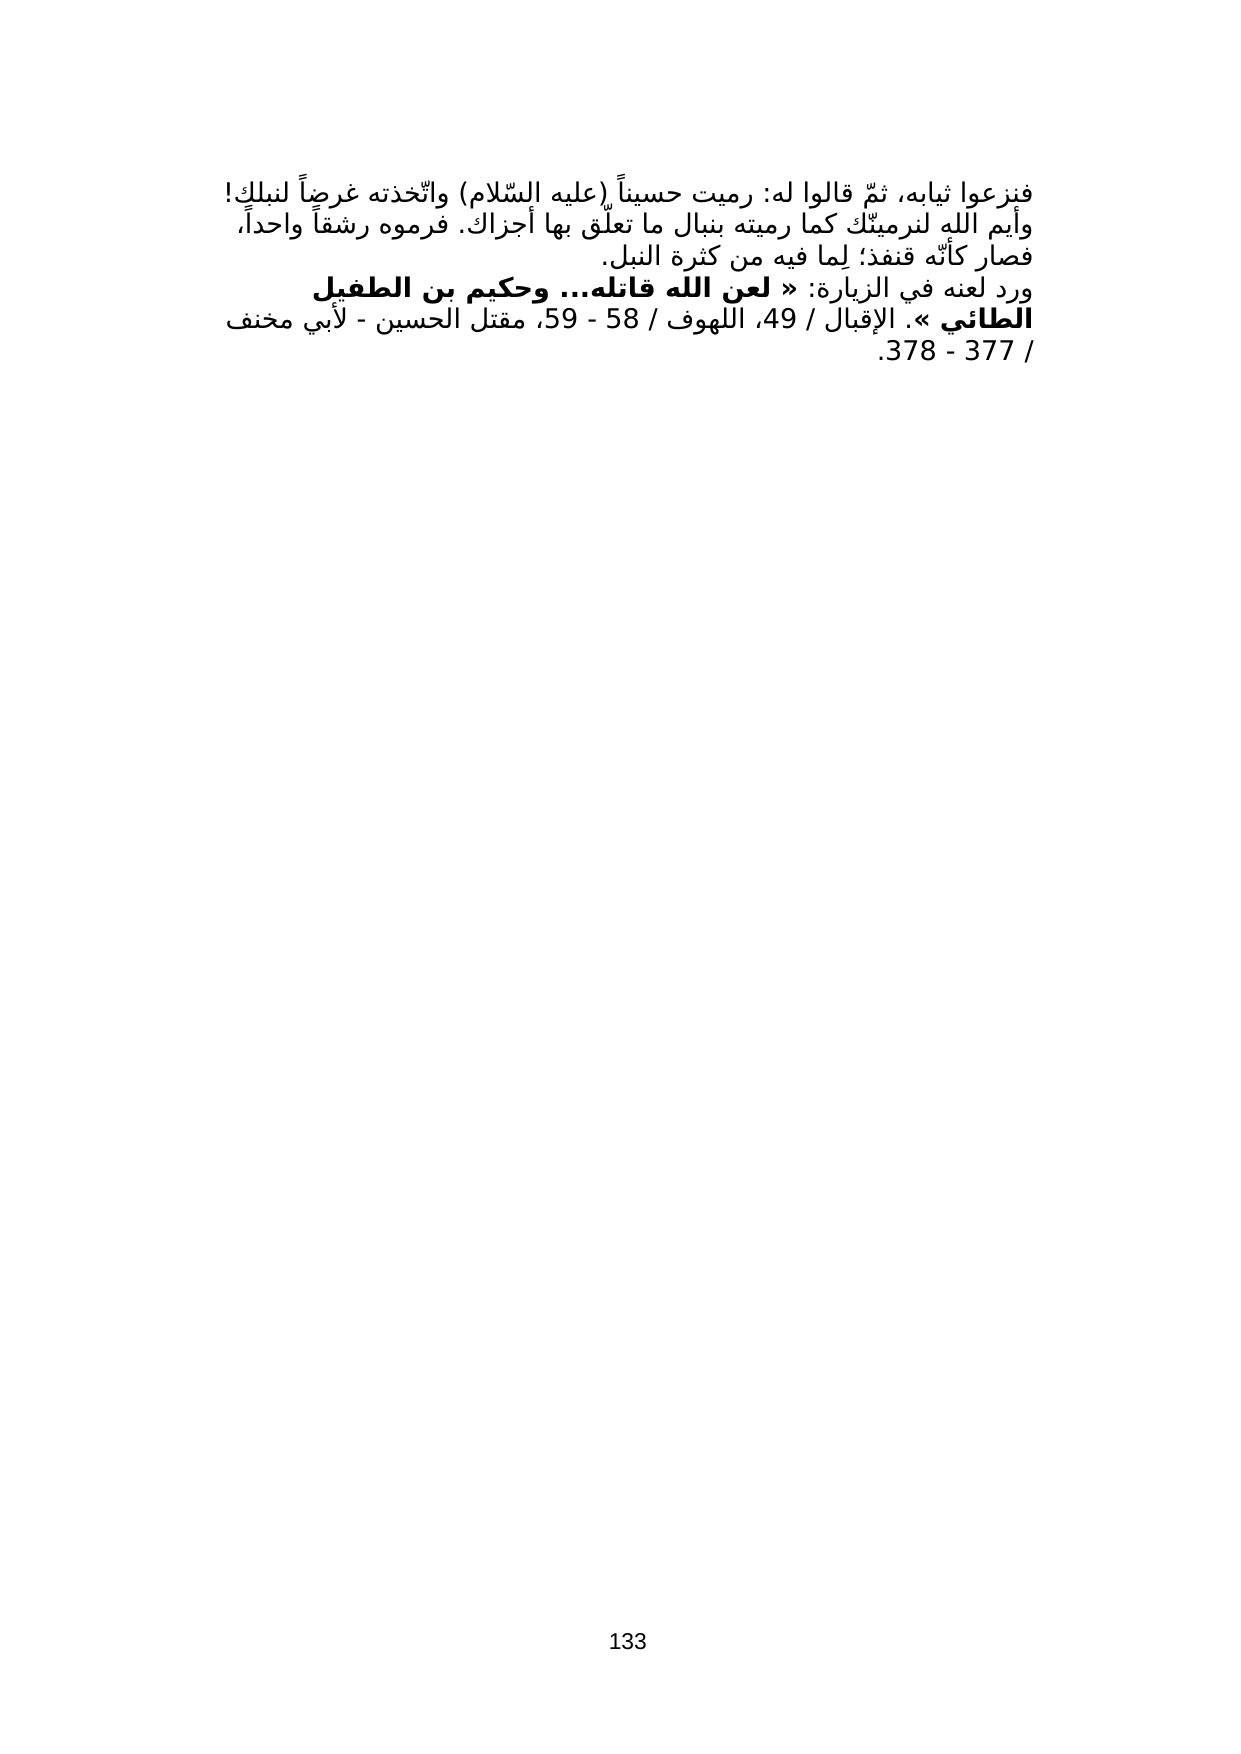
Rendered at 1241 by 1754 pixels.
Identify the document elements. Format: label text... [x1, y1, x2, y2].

text فنزعوا ثيابه، ثمّ قالوا له: رميت حسيناً (عليه السّلام) واتّخذته غرضاً لنبلك! وأيم الله لنرمينّك كما رميته بنبال ما تعلّق بها أجزاك. فرموه رشقاً واحداً، فصار كأنّه قنفذ؛ لِما فيه من كثرة النبل. [222, 177, 1033, 272]
text ورد لعنه في الزيارة: « لعن الله قاتله... وحكيم بن الطفيل الطائي ». الإقبال / 49، اللهوف / 58 - 59، مقتل الحسين - لأبي مخنف / 377 - 378. [222, 272, 1033, 367]
